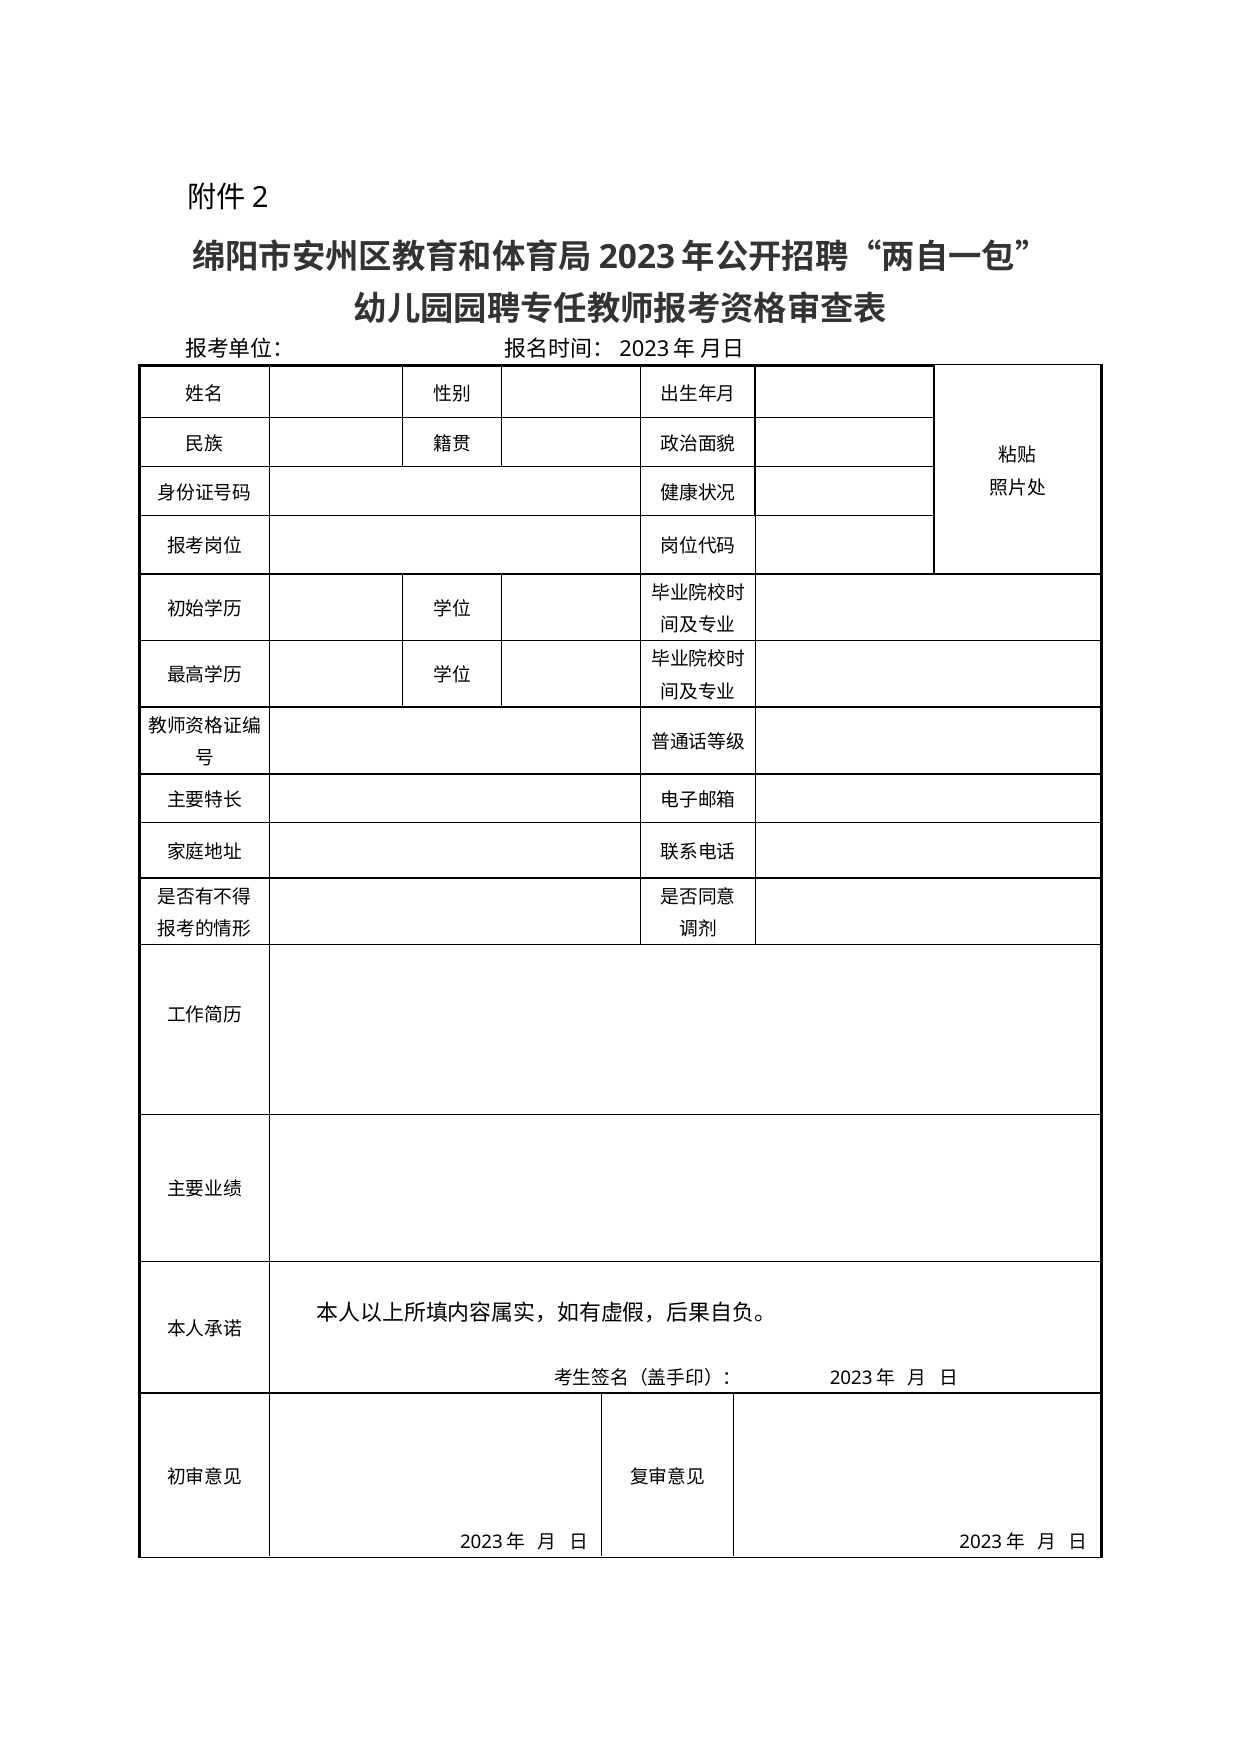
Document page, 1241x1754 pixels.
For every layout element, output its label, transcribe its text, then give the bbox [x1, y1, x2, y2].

table_cell 最高学历 [141, 641, 269, 706]
text 报考单位： 报名时间： 2023年 月日 [152, 331, 1044, 364]
table_cell 岗位代码 [641, 516, 755, 573]
table_cell 2023年 月 日 [734, 1394, 1100, 1556]
table_cell 复审意见 [602, 1394, 733, 1556]
table_header [270, 367, 402, 417]
table_header 姓名 [141, 367, 269, 417]
table_cell 教师资格证编号 [141, 708, 269, 773]
table_cell 主要特长 [141, 775, 269, 822]
table_cell [756, 418, 933, 466]
table_cell 联系电话 [641, 823, 755, 877]
table_cell [270, 641, 402, 706]
table_cell [756, 516, 933, 573]
table_cell 普通话等级 [641, 708, 755, 773]
table_cell [756, 708, 1100, 773]
table_cell 学位 [403, 641, 501, 706]
table_cell [756, 823, 1100, 877]
table_cell [270, 945, 1100, 1113]
table_cell [270, 879, 640, 944]
table_cell 健康状况 [641, 467, 754, 514]
table_header [756, 367, 933, 417]
table_cell [270, 418, 402, 466]
table_cell [270, 823, 640, 877]
text 绵阳市安州区教育和体育局2023年公开招聘“两自一包”幼儿园园聘专任教师报考资格审查表 [187, 227, 1053, 331]
table_header 出生年月 [641, 367, 754, 417]
table_cell 电子邮箱 [641, 775, 755, 822]
table_cell 2023年 月 日 [270, 1394, 601, 1556]
table_cell 毕业院校时间及专业 [641, 575, 755, 640]
table_cell 主要业绩 [141, 1115, 269, 1261]
table_cell 民族 [141, 418, 269, 466]
table_cell 报考岗位 [141, 516, 269, 573]
table_header [502, 367, 640, 417]
table_cell [756, 467, 933, 514]
table_cell [270, 516, 640, 573]
table_cell [502, 641, 640, 706]
table_cell 本人承诺 [141, 1262, 269, 1392]
table_cell 是否同意 调剂 [641, 879, 755, 944]
table_cell [270, 775, 640, 822]
table_header 粘贴 照片处 [935, 365, 1100, 573]
table_cell [270, 1115, 1100, 1261]
table_cell [502, 575, 640, 640]
table_cell [270, 575, 402, 640]
table_cell [270, 467, 640, 514]
table_cell [756, 575, 1100, 640]
table_cell [270, 708, 640, 773]
table_cell [756, 879, 1100, 944]
table_cell 政治面貌 [641, 418, 754, 466]
table_cell [756, 641, 1100, 706]
table_cell 身份证号码 [141, 467, 269, 514]
table_cell 是否有不得 报考的情形 [141, 879, 269, 944]
table_cell [502, 418, 640, 466]
table_cell 初审意见 [141, 1394, 269, 1556]
table_cell 本人以上所填内容属实，如有虚假，后果自负。 考生签名（盖手印）： 2023年 月 日 [270, 1262, 1100, 1392]
table_cell 学位 [403, 575, 501, 640]
table_cell 初始学历 [141, 575, 269, 640]
table_cell 工作简历 [141, 945, 269, 1113]
text 附件2 [187, 162, 1053, 227]
table_cell 家庭地址 [141, 823, 269, 877]
table_cell [756, 775, 1100, 822]
table_cell 毕业院校时间及专业 [641, 641, 755, 706]
table_cell 籍贯 [403, 418, 501, 466]
table_header 性别 [403, 367, 501, 417]
